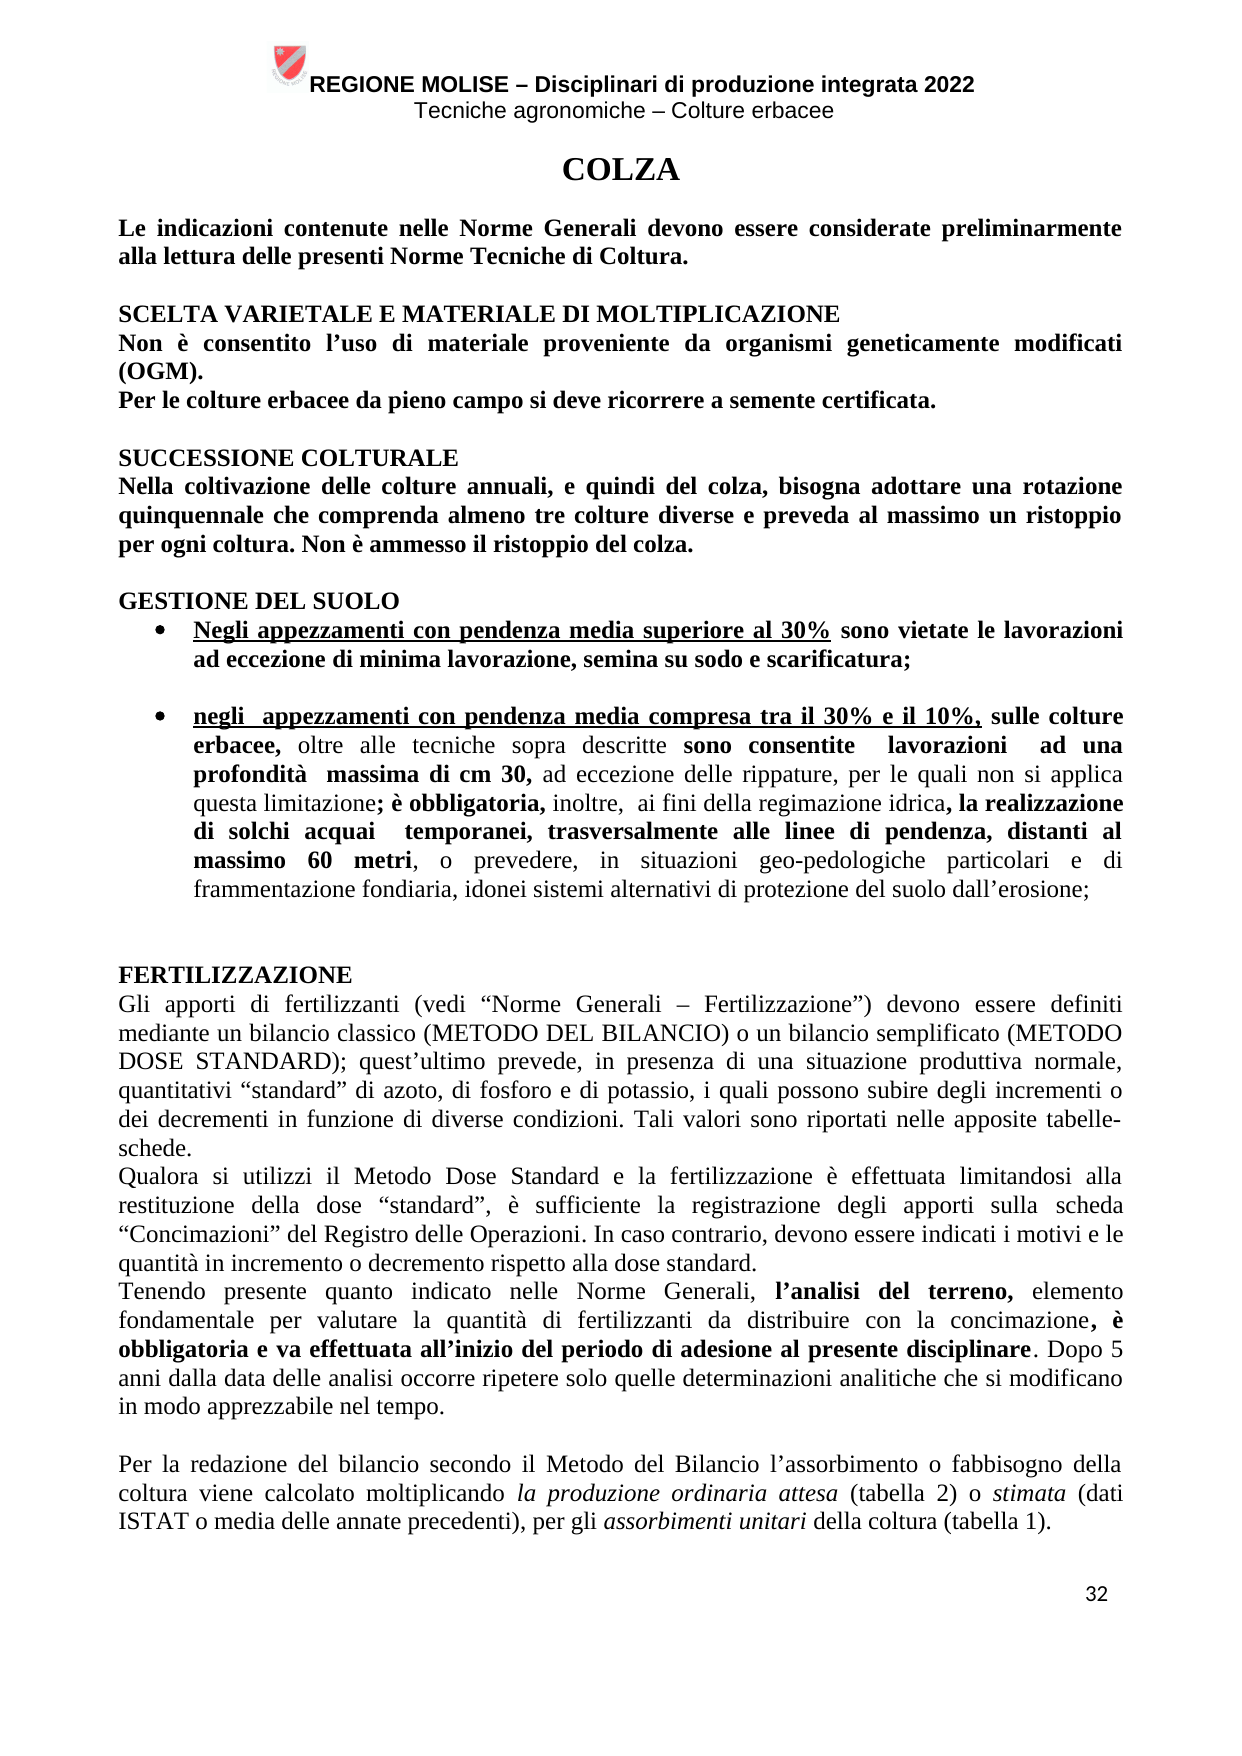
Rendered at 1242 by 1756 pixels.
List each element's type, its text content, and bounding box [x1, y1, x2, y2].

text SUCCESSIONE COLTURALE [118, 443, 1123, 471]
text GESTIONE DEL SUOLO [118, 586, 1123, 615]
text Tenendo presente quanto indicato nelle Norme Generali, l’analisi del terreno, elemento fondamentale per valutare la quantità di fertilizzanti da distribuire con la concimazione, è obbligatoria e va effettuata all’inizio del periodo di adesione al presente disciplinare. Dopo 5 anni dalla data delle analisi occorre ripetere solo quelle determinazioni analitiche che si modificano in modo apprezzabile nel tempo. [118, 1276, 1123, 1420]
text Gli apporti di fertilizzanti (vedi “Norme Generali – Fertilizzazione”) devono essere definiti mediante un bilancio classico (METODO DEL BILANCIO) o un bilancio semplificato (METODO DOSE STANDARD); quest’ultimo prevede, in presenza di una situazione produttiva normale, quantitativi “standard” di azoto, di fosforo e di potassio, i quali possono subire degli incrementi o dei decrementi in funzione di diverse condizioni. Tali valori sono riportati nelle apposite tabelle-schede. [118, 989, 1123, 1161]
list Negli appezzamenti con pendenza media superiore al 30% sono vietate le lavorazioni ad eccezione di minima lavorazione, semina su sodo e scarificatura; [156, 615, 1123, 673]
text FERTILIZZAZIONE [118, 960, 1123, 989]
text COLZA [118, 149, 1123, 187]
text SCELTA VARIETALE E MATERIALE DI MOLTIPLICAZIONE [118, 299, 1123, 328]
text Le indicazioni contenute nelle Norme Generali devono essere considerate preliminarmente alla lettura delle presenti Norme Tecniche di Coltura. [118, 213, 1123, 270]
list negli appezzamenti con pendenza media compresa tra il 30% e il 10%, sulle colture erbacee, oltre alle tecniche sopra descritte sono consentite lavorazioni ad una profondità massima di cm 30, ad eccezione delle rippature, per le quali non si applica questa limitazione; è obbligatoria, inoltre, ai fini della regimazione idrica, la realizzazione di solchi acquai temporanei, trasversalmente alle linee di pendenza, distanti al massimo 60 metri, o prevedere, in situazioni geo-pedologiche particolari e di frammentazione fondiaria, idonei sistemi alternativi di protezione del suolo dall’erosione; [156, 701, 1123, 903]
text Nella coltivazione delle colture annuali, e quindi del colza, bisogna adottare una rotazione quinquennale che comprenda almeno tre colture diverse e preveda al massimo un ristoppio per ogni coltura. Non è ammesso il ristoppio del colza. [118, 471, 1123, 558]
text Per le colture erbacee da pieno campo si deve ricorrere a semente certificata. [118, 385, 1123, 414]
text Qualora si utilizzi il Metodo Dose Standard e la fertilizzazione è effettuata limitandosi alla restituzione della dose “standard”, è sufficiente la registrazione degli apporti sulla scheda “Concimazioni” del Registro delle Operazioni. In caso contrario, devono essere indicati i motivi e le quantità in incremento o decremento rispetto alla dose standard. [118, 1161, 1123, 1276]
text Per la redazione del bilancio secondo il Metodo del Bilancio l’assorbimento o fabbisogno della coltura viene calcolato moltiplicando la produzione ordinaria attesa (tabella 2) o stimata (dati ISTAT o media delle annate precedenti), per gli assorbimenti unitari della coltura (tabella 1). [118, 1449, 1123, 1535]
text Non è consentito l’uso di materiale proveniente da organismi geneticamente modificati (OGM). [118, 328, 1123, 385]
